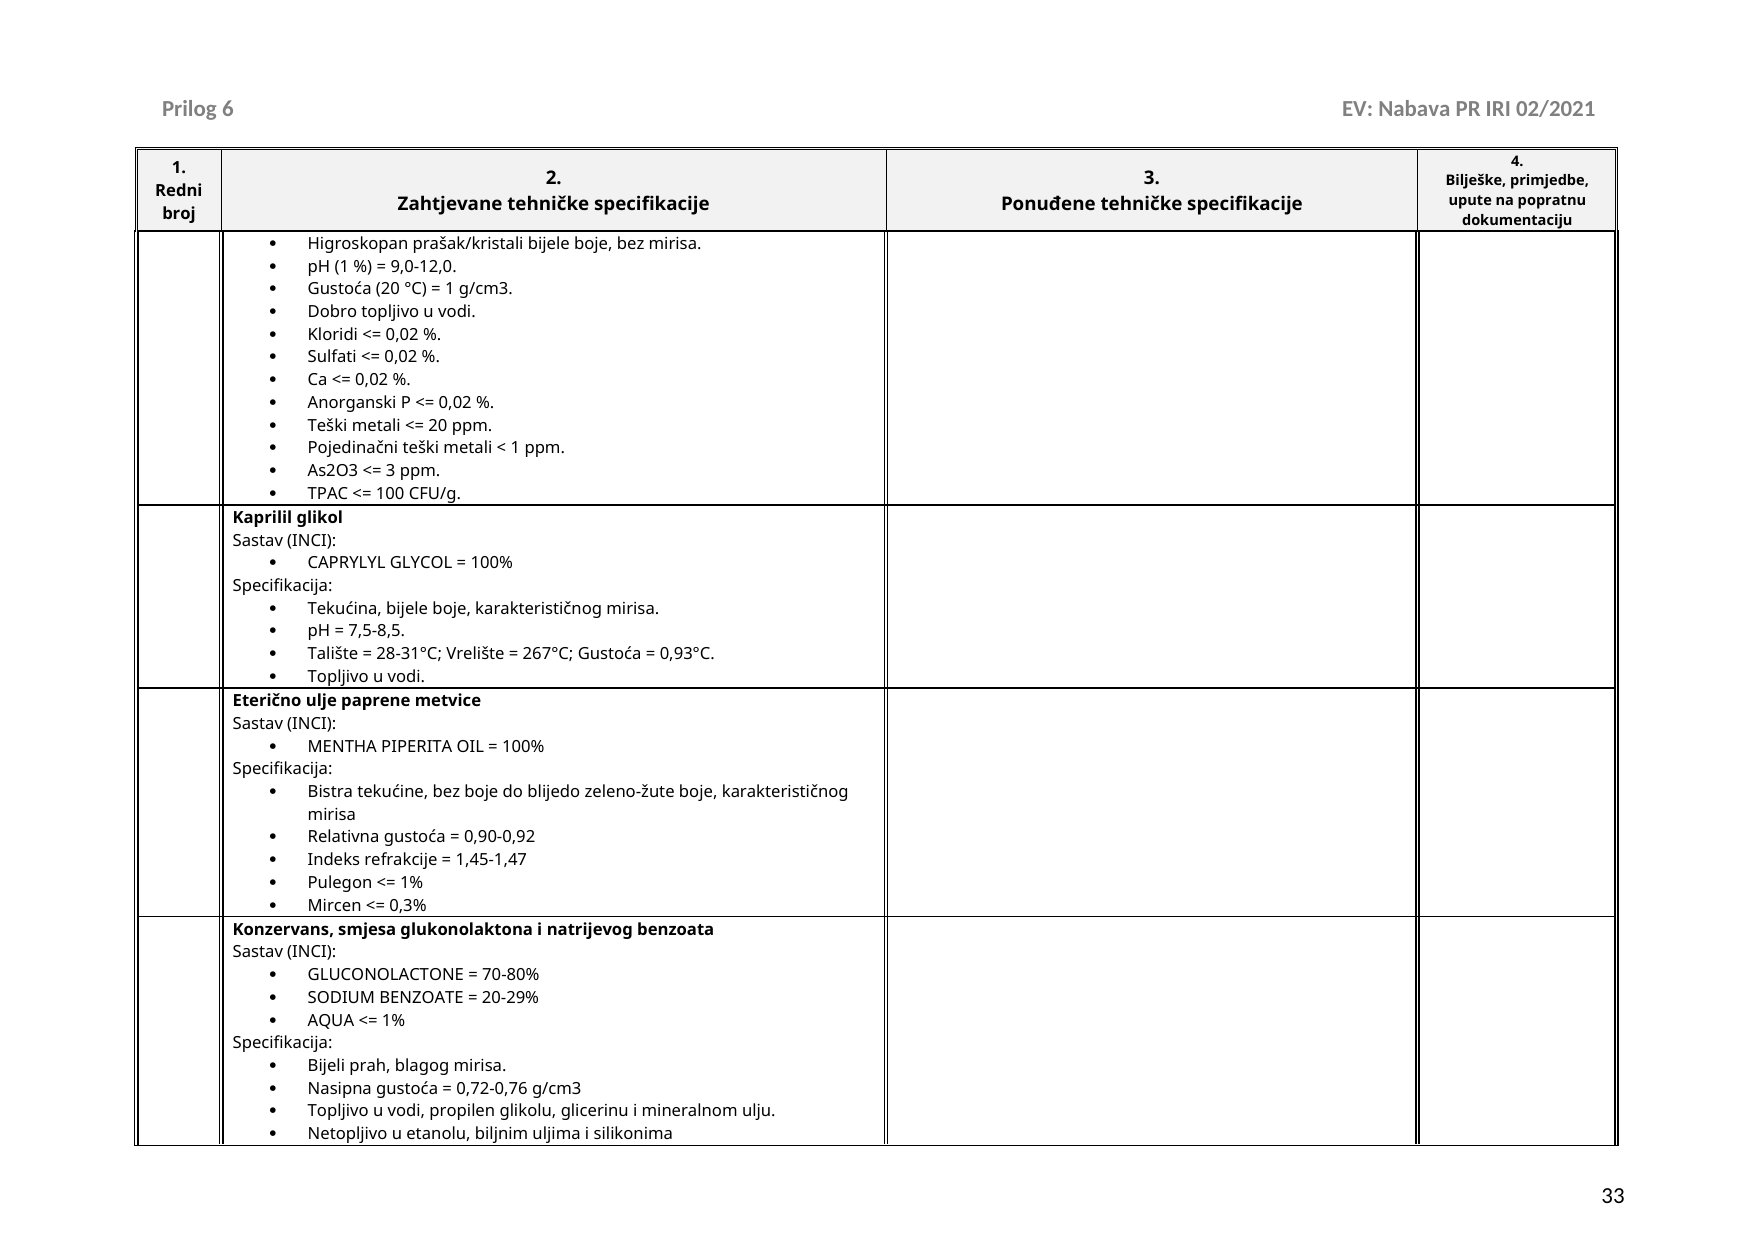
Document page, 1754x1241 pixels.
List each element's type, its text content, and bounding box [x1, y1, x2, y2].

table_cell [888, 506, 1415, 687]
table_header 1. Redni broj [138, 150, 221, 230]
table_cell [1420, 506, 1614, 687]
table_cell [139, 917, 219, 1144]
table_header 2. Zahtjevane tehničke specifikacije [222, 150, 886, 230]
table_cell [888, 689, 1415, 916]
table_header 4. Bilješke, primjedbe, upute na popratnu dokumentaciju [1418, 150, 1615, 230]
table_header 3. Ponuđene tehničke specifikacije [887, 150, 1417, 230]
table_cell Kaprilil glikol Sastav (INCI): CAPRYLYL GLYCOL = 100% Specifikacija: Tekućina, bijele boje, karakterističnog mirisa. pH = 7,5-8,5. Talište = 28-31°C; Vrelište = 267°C; Gustoća = 0,93°C. Topljivo u vodi. [224, 506, 884, 687]
table_cell [1420, 689, 1614, 916]
table_cell [139, 506, 219, 687]
table_cell [1420, 917, 1614, 1144]
table_cell [1420, 232, 1614, 504]
table_cell [888, 917, 1415, 1144]
table_cell [139, 232, 219, 504]
table_cell [139, 689, 219, 916]
table_cell [888, 232, 1415, 504]
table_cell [224, 232, 884, 504]
table_cell Konzervans, smjesa glukonolaktona i natrijevog benzoata Sastav (INCI): GLUCONOLACTONE = 70-80% SODIUM BENZOATE = 20-29% AQUA <= 1% Specifikacija: Bijeli prah, blagog mirisa. Nasipna gustoća = 0,72-0,76 g/cm3 Topljivo u vodi, propilen glikolu, glicerinu i mineralnom ulju. Netopljivo u etanolu, biljnim uljima i silikonima [224, 917, 884, 1144]
table_cell Eterično ulje paprene metvice Sastav (INCI): MENTHA PIPERITA OIL = 100% Specifikacija: Bistra tekućine, bez boje do blijedo zeleno-žute boje, karakterističnog mirisa Relativna gustoća = 0,90-0,92 Indeks refrakcije = 1,45-1,47 Pulegon <= 1% Mircen <= 0,3% [224, 689, 884, 916]
